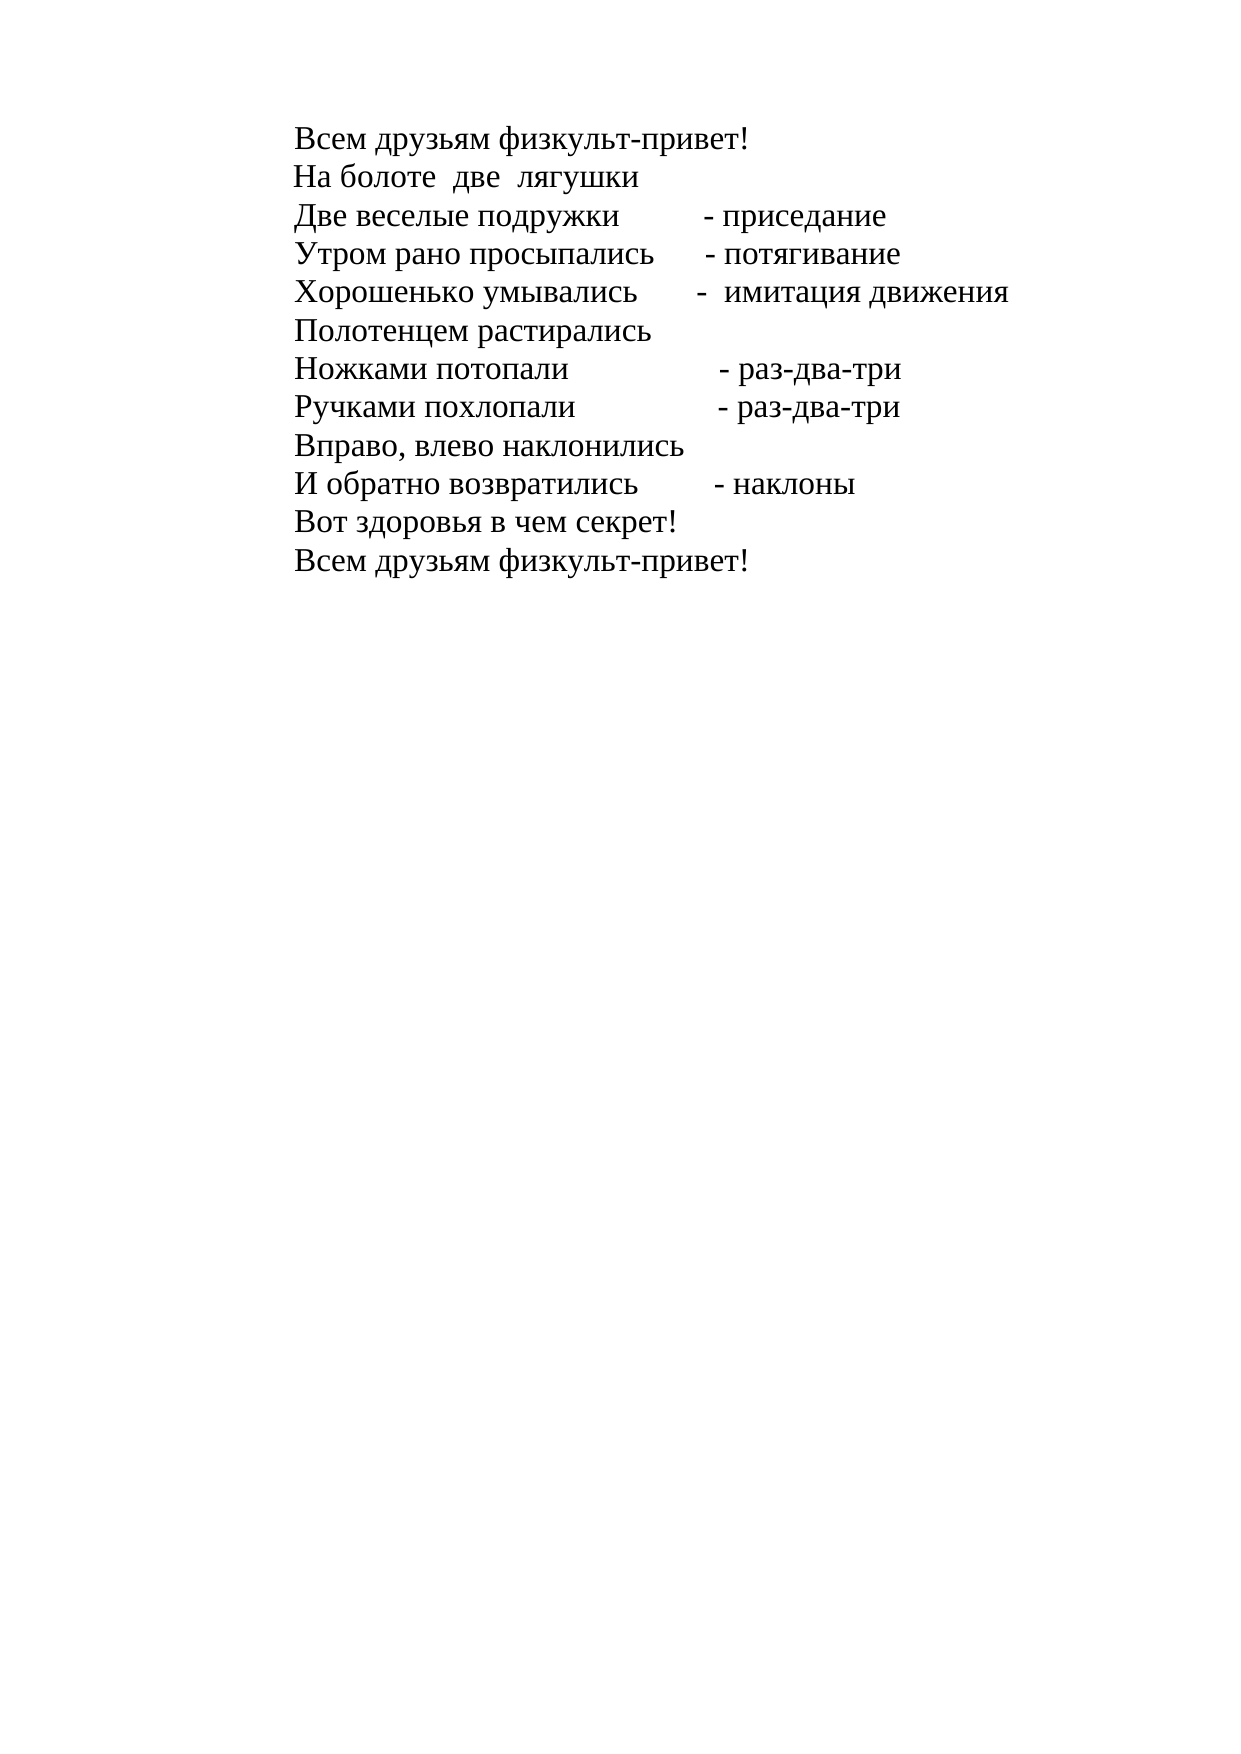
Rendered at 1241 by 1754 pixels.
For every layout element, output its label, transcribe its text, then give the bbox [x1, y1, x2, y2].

text На болоте две лягушки [251, 156, 1152, 195]
text И обратно возвратились - наклоны [177, 463, 1152, 501]
text Вот здоровья в чем секрет! [177, 501, 1152, 540]
text Ножками потопали - раз-два-три [177, 348, 1152, 386]
text Утром рано просыпались - потягивание [177, 233, 1152, 271]
text Вправо, влево наклонились [177, 425, 1152, 463]
text Полотенцем растирались [177, 310, 1152, 348]
text Всем друзьям физкульт-привет! [177, 118, 1152, 156]
text Ручками похлопали - раз-два-три [177, 386, 1152, 425]
text Всем друзьям физкульт-привет! [177, 540, 1152, 578]
text Две веселые подружки - приседание [177, 195, 1152, 233]
text Хорошенько умывались - имитация движения [177, 271, 1152, 310]
